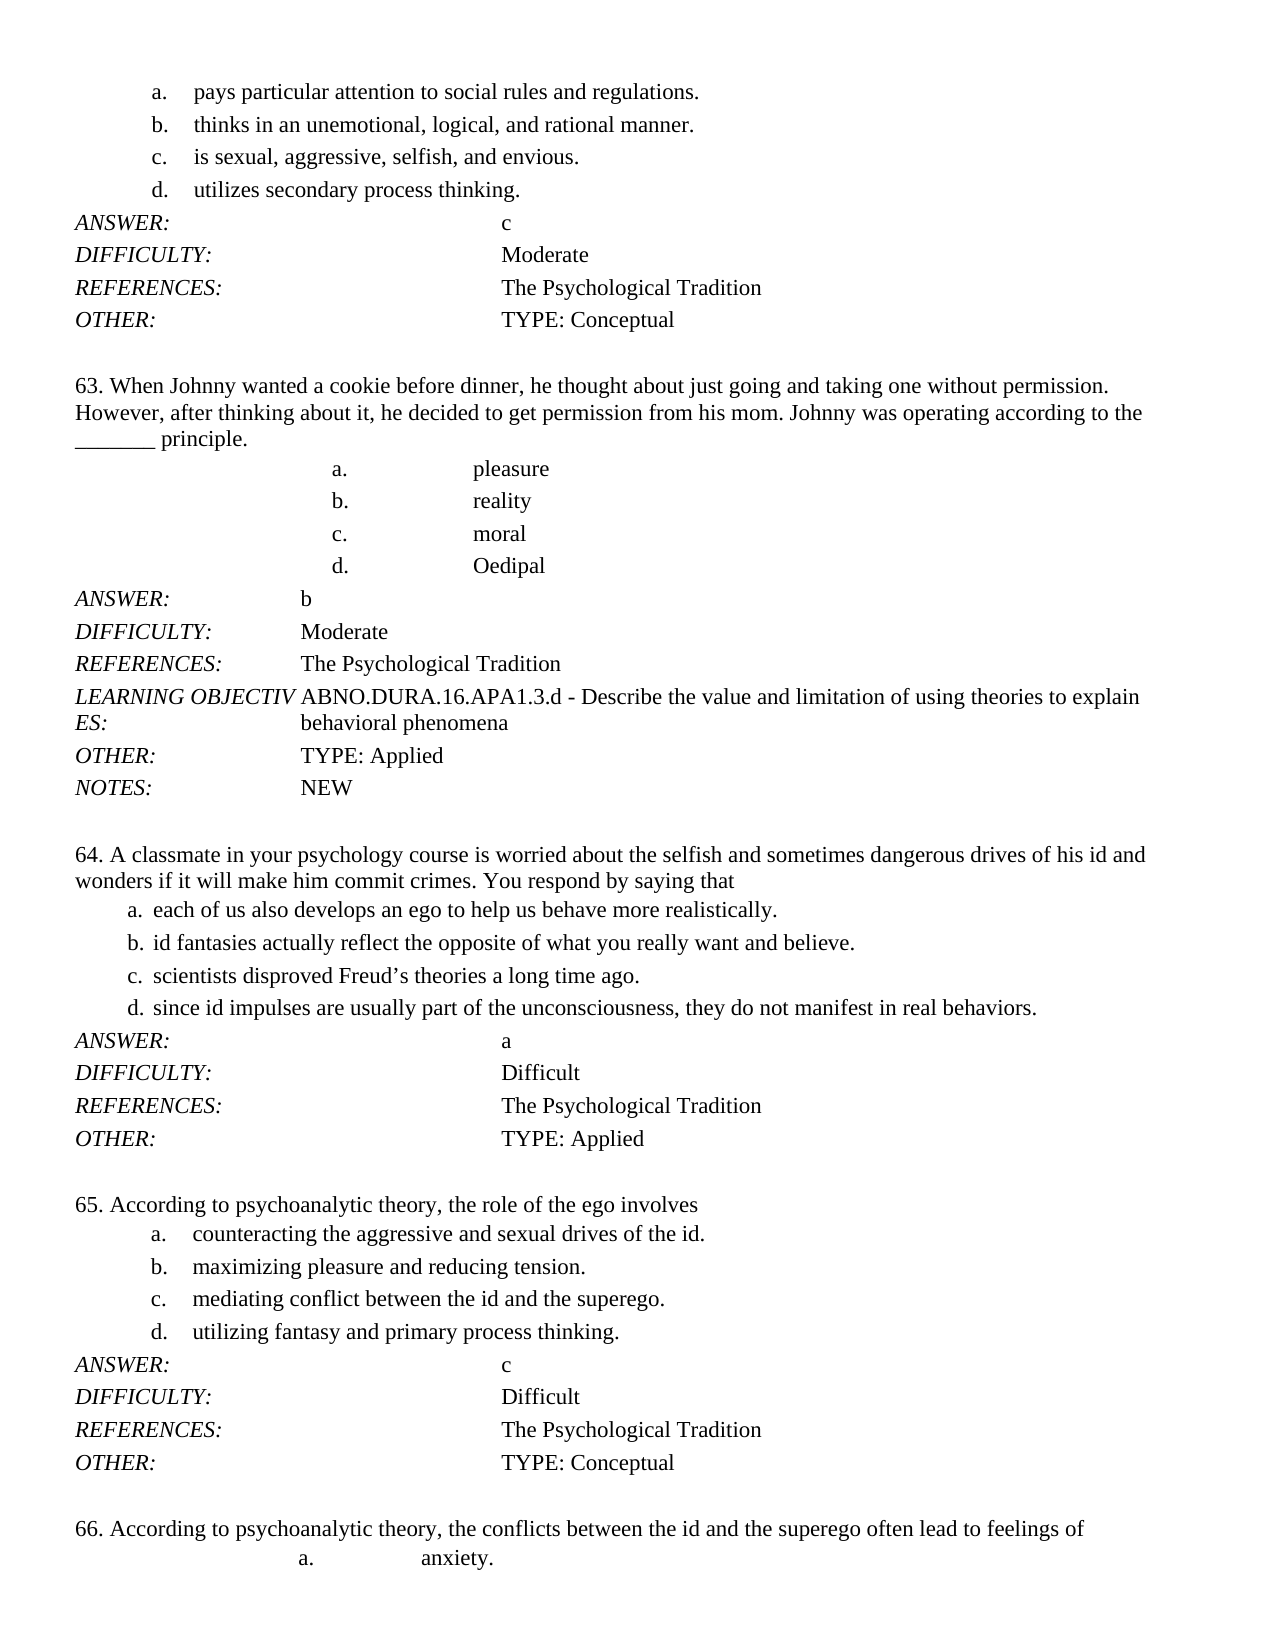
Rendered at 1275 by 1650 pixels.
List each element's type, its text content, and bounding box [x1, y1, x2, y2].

table_header 62. According to psychoanalytic theory, the id operates on the “pleasure principle,” which means that it​ [75, 75, 1200, 336]
table_header 63. ​When Johnny wanted a cookie before dinner, he thought about just going and taking one without permission. However, after thinking about it, he decided to get permission from his mom. Johnny was operating according to the _______ principle. [75, 452, 1200, 804]
table_header 64. ​A classmate in your psychology course is worried about the selfish and sometimes dangerous drives of his id and wonders if it will make him commit crimes. You respond by saying that [75, 893, 1200, 1154]
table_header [75, 1541, 1200, 1574]
table_header 65. ​According to psychoanalytic theory, the role of the ego involves [75, 1217, 1200, 1478]
